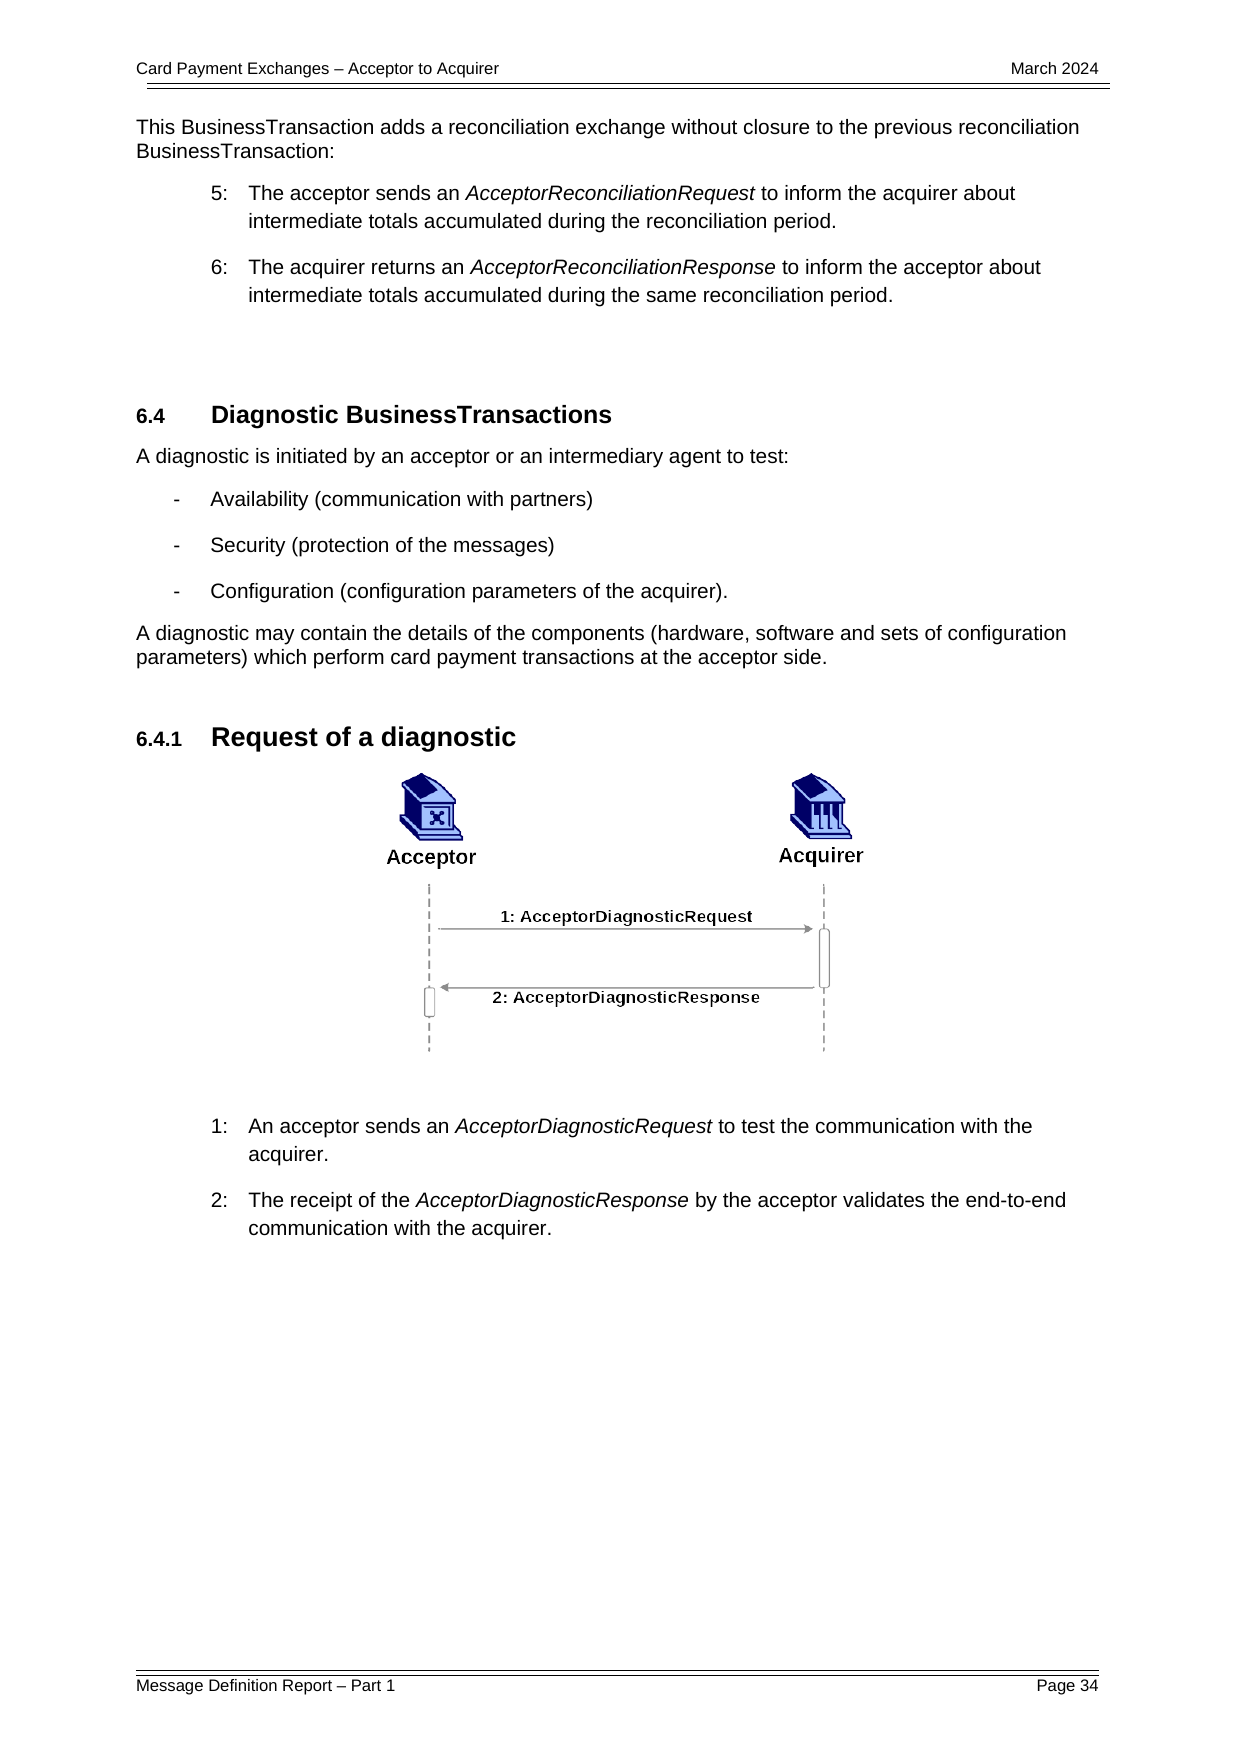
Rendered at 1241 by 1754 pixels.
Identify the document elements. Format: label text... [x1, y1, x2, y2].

text The acquirer returns an AcceptorReconciliationResponse to inform the acceptor about intermediate totals accumulated during the same reconciliation period. [211, 255, 1104, 306]
text Configuration (configuration parameters of the acquirer). [173, 579, 1104, 603]
subtitle Diagnostic BusinessTransactions [136, 401, 1104, 429]
list The acceptor sends an AcceptorReconciliationRequest to inform the acquirer about intermediate totals accumulated during the reconciliation period. [211, 181, 1104, 233]
subtitle Request of a diagnostic [136, 721, 1104, 752]
text Availability (communication with partners) [173, 487, 1104, 511]
text A diagnostic may contain the details of the components (hardware, software and sets of configuration parameters) which perform card payment transactions at the acceptor side. [136, 621, 1104, 669]
text The receipt of the AcceptorDiagnosticResponse by the acceptor validates the end-to-end communication with the acquirer. [211, 1188, 1104, 1239]
text Security (protection of the messages) [173, 533, 1104, 557]
text A diagnostic is initiated by an acceptor or an intermediary agent to test: [136, 444, 1104, 468]
text This BusinessTransaction adds a reconciliation exchange without closure to the previous reconciliation BusinessTransaction: [136, 114, 1104, 162]
list An acceptor sends an AcceptorDiagnosticRequest to test the communication with the acquirer. [211, 1114, 1104, 1166]
